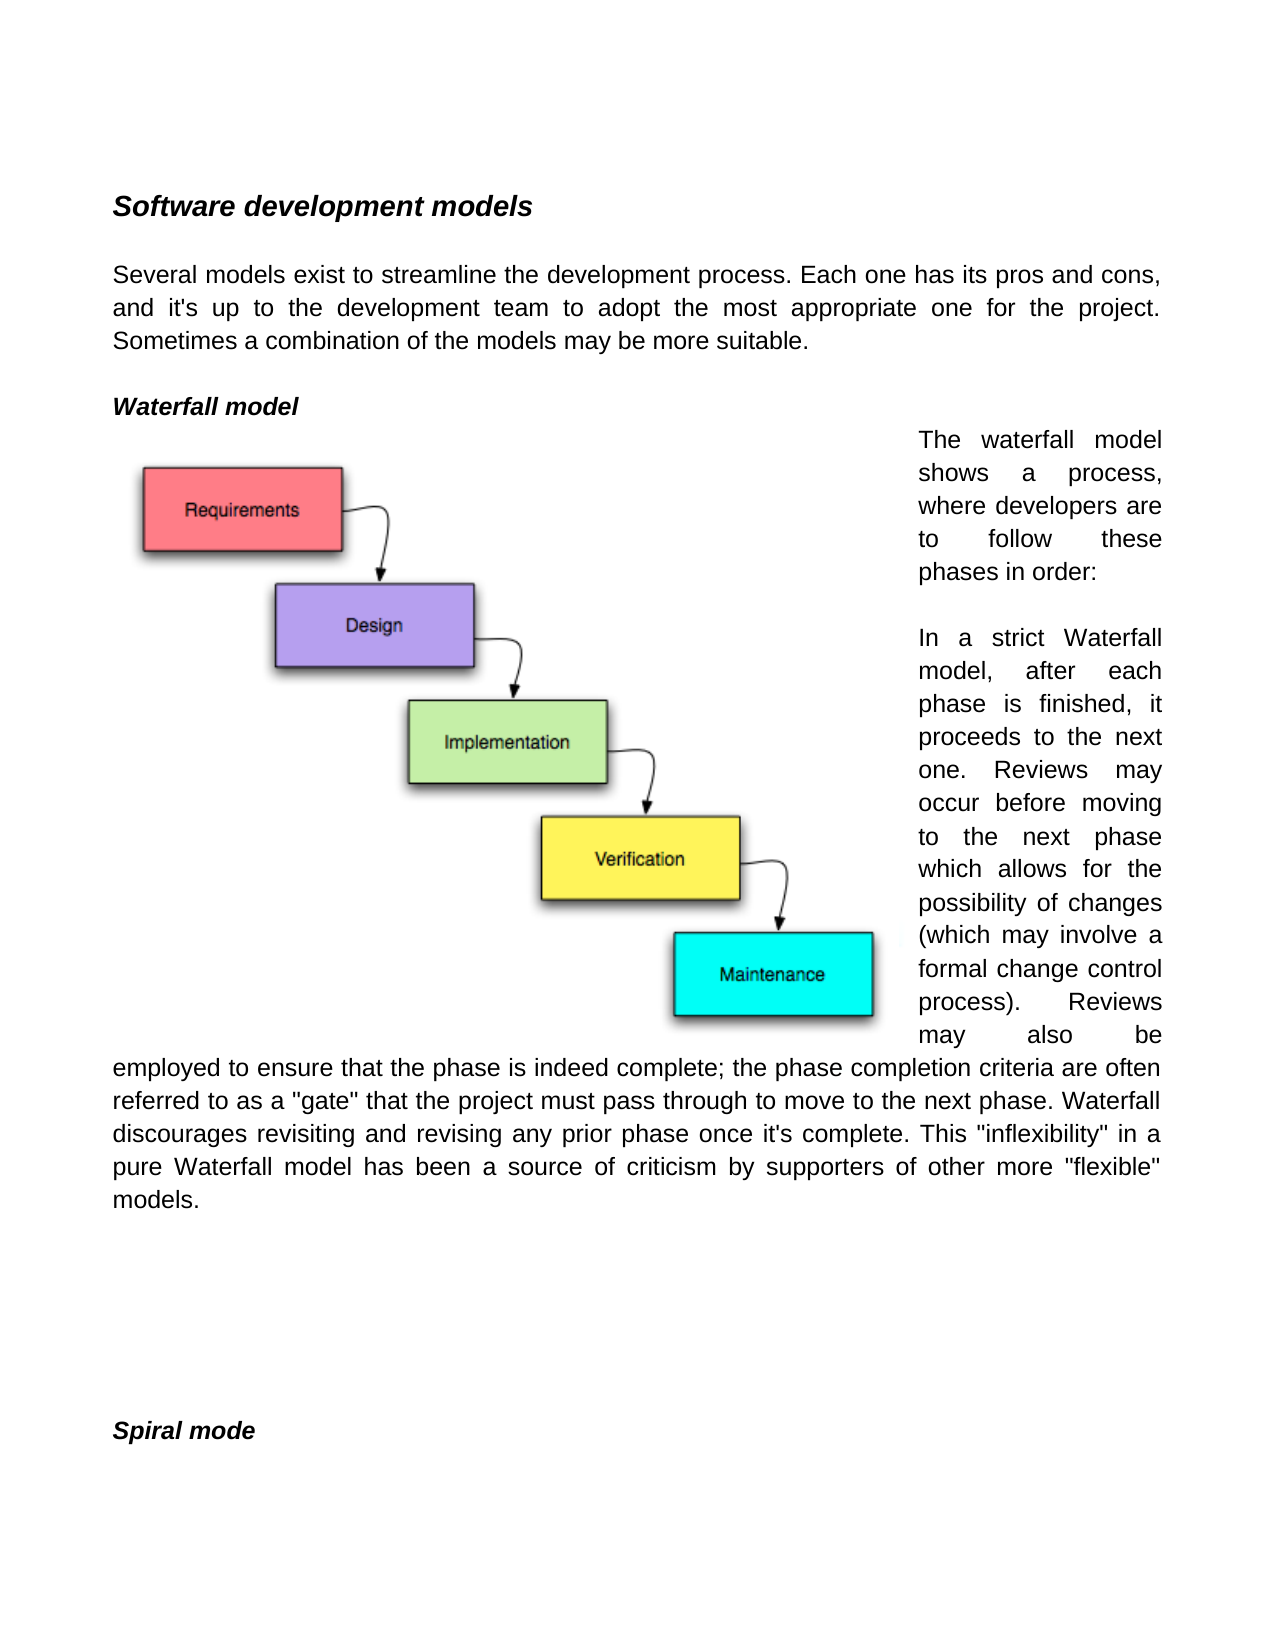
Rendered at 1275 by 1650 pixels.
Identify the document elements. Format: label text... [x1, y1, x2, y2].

text The waterfall model shows a process, where developers are to follow these phases in order: [112, 425, 1162, 586]
picture [112, 443, 900, 1049]
text Spiral mode [112, 1416, 1162, 1444]
text In a strict Waterfall model, after each phase is finished, it proceeds to the next one. Reviews may occur before moving to the next phase which allows for the possibility of changes (which may involve a formal change control process). Reviews may also be employed to ensure that the phase is indeed complete; the phase completion criteria are often referred to as a "gate" that the project must pass through to move to the next phase. Waterfall discourages revisiting and revising any prior phase once it's complete. This "inflexibility" in a pure Waterfall model has been a source of criticism by supporters of other more "flexible" models. [112, 623, 1162, 1213]
text Waterfall model [112, 392, 1162, 421]
text Software development models [112, 188, 1162, 222]
text Several models exist to streamline the development process. Each one has its pros and cons, and it's up to the development team to adopt the most appropriate one for the project. Sometimes a combination of the models may be more suitable. [112, 260, 1162, 355]
